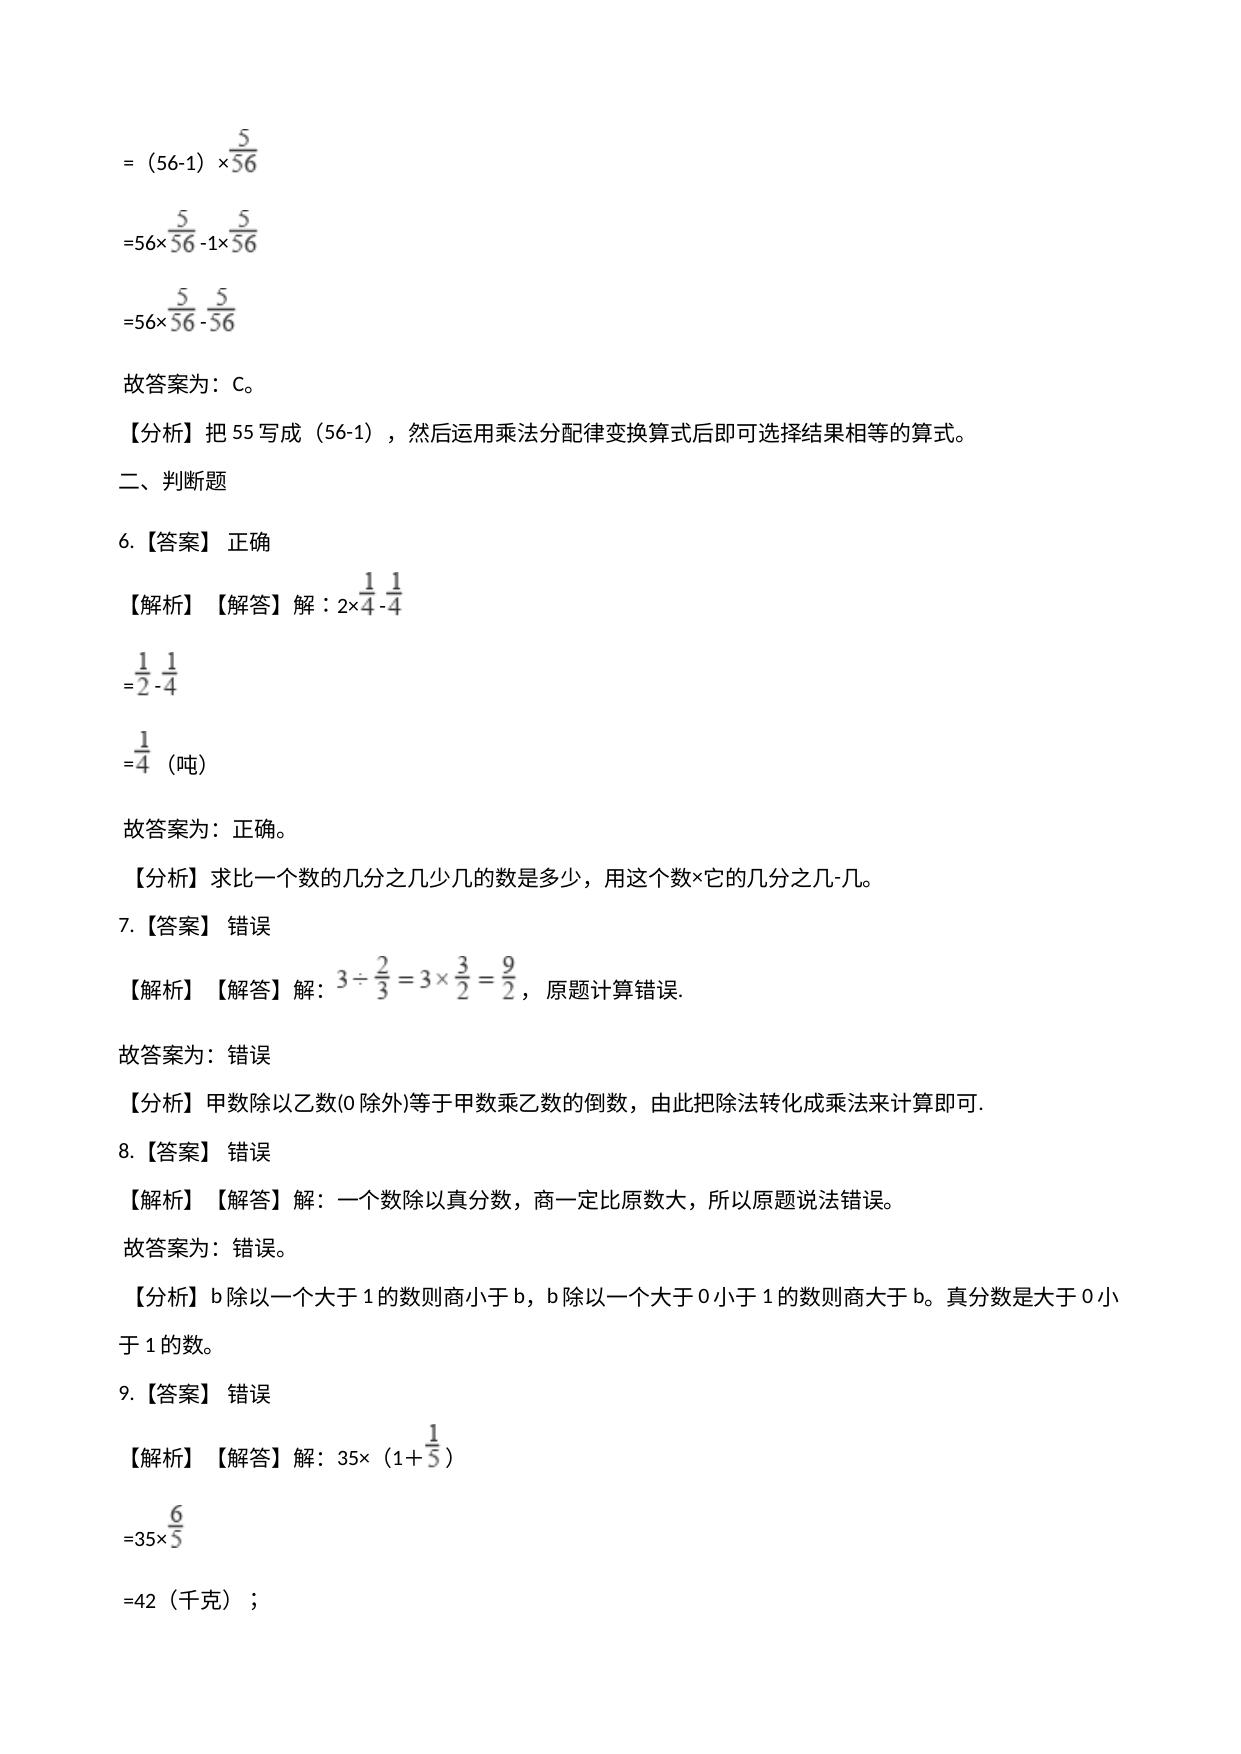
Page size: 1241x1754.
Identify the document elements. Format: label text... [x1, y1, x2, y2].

text =42（千克）； [118, 1584, 1122, 1616]
picture [228, 129, 262, 174]
text 【分析】求比一个数的几分之几少几的数是多少，用这个数×它的几分之几-几。 [118, 860, 1122, 893]
text 【解析】【解答】解：一个数除以真分数，商一定比原数大，所以原题说法错误。 [118, 1183, 1122, 1215]
picture [167, 288, 200, 333]
picture [425, 1424, 446, 1469]
text 9.【答案】 错误 [118, 1376, 1122, 1409]
picture [167, 210, 200, 254]
picture [133, 731, 155, 775]
text =- [118, 653, 1122, 718]
text 【解析】【解答】解：35×（1＋） [118, 1425, 1122, 1490]
text =56×-1× [118, 210, 1122, 275]
text =56×- [118, 289, 1122, 354]
text =35× [118, 1506, 1122, 1571]
text 8.【答案】 错误 [118, 1134, 1122, 1167]
picture [134, 652, 155, 697]
picture [167, 1505, 188, 1548]
picture [206, 288, 240, 333]
text 故答案为：错误 [118, 1038, 1122, 1070]
text 故答案为：C。 [118, 367, 1122, 399]
picture [358, 572, 380, 617]
text =（56-1）× [118, 129, 1122, 194]
text 【分析】甲数除以乙数(0除外)等于甲数乘乙数的倒数，由此把除法转化成乘法来计算即可. [118, 1086, 1122, 1118]
text 【分析】b除以一个大于1的数则商小于b，b除以一个大于0小于1的数则商大于b。真分数是大于0小于1的数。 [118, 1279, 1122, 1361]
picture [385, 572, 407, 617]
text 【解析】【解答】解：， 原题计算错误. [118, 957, 1122, 1022]
picture [228, 210, 262, 254]
picture [336, 956, 520, 1001]
text 【分析】把55写成（56-1），然后运用乘法分配律变换算式后即可选择结果相等的算式。 [118, 415, 1122, 448]
text 二、判断题 [118, 464, 1122, 496]
text 【解析】【解答】解：2×- [118, 573, 1122, 638]
text 故答案为：正确。 [118, 812, 1122, 844]
text 故答案为：错误。 [118, 1231, 1122, 1263]
text =（吨） [118, 731, 1122, 796]
picture [161, 652, 182, 697]
text 7.【答案】 错误 [118, 908, 1122, 941]
text 6.【答案】 正确 [118, 524, 1122, 557]
